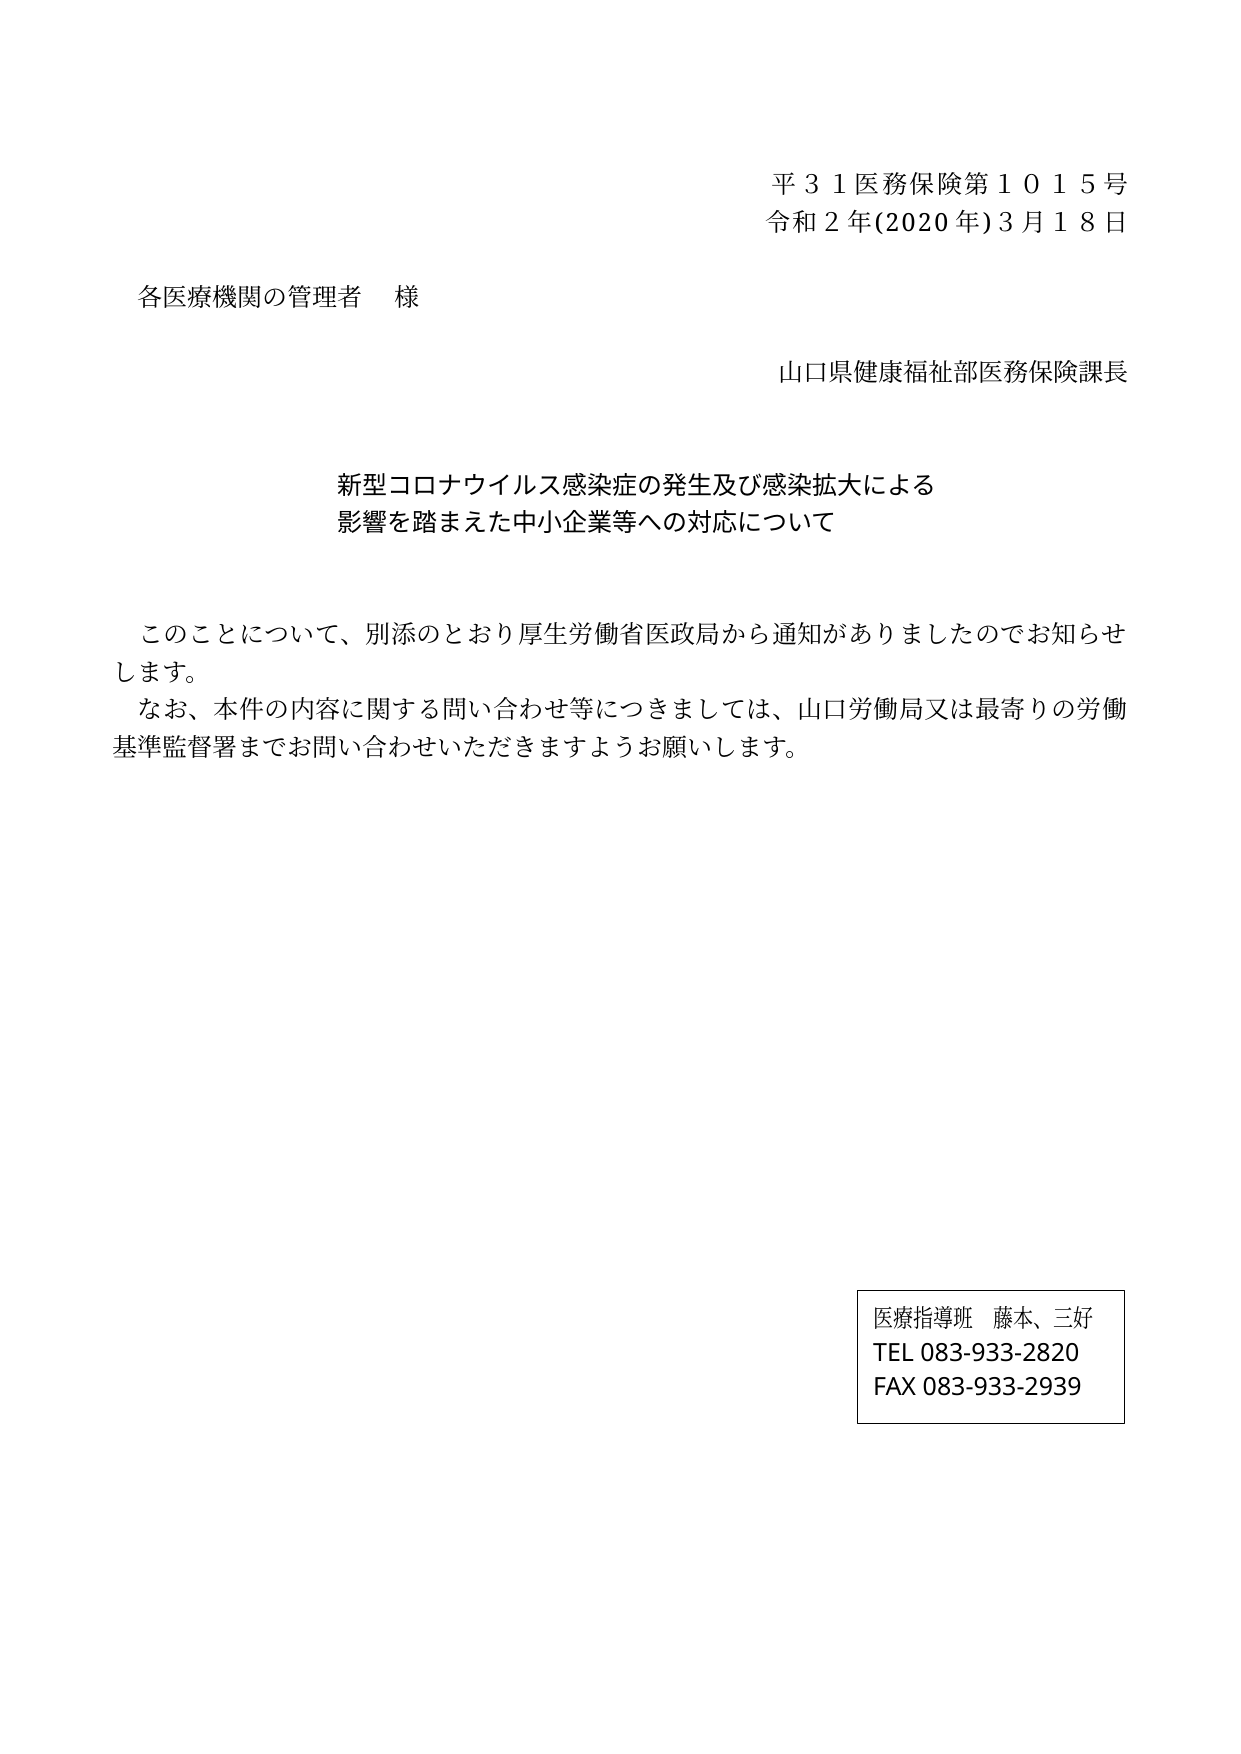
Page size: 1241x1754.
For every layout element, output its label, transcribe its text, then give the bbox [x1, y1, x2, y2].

text 新型コロナウイルス感染症の発生及び感染拡大による [112, 464, 1128, 502]
text 山口県健康福祉部医務保険課長 [112, 352, 1128, 389]
text 令和２年(2020年)３月１８日 [112, 202, 1128, 239]
text 影響を踏まえた中小企業等への対応について [112, 502, 1128, 539]
text 各医療機関の管理者 様 [112, 277, 1128, 314]
text このことについて、別添のとおり厚生労働省医政局から通知がありましたのでお知らせします。 [112, 614, 1128, 689]
text なお、本件の内容に関する問い合わせ等につきましては、山口労働局又は最寄りの労働基準監督署までお問い合わせいただきますようお願いします。 [112, 689, 1128, 764]
text 平３１医務保険第１０１５号 [112, 164, 1128, 202]
